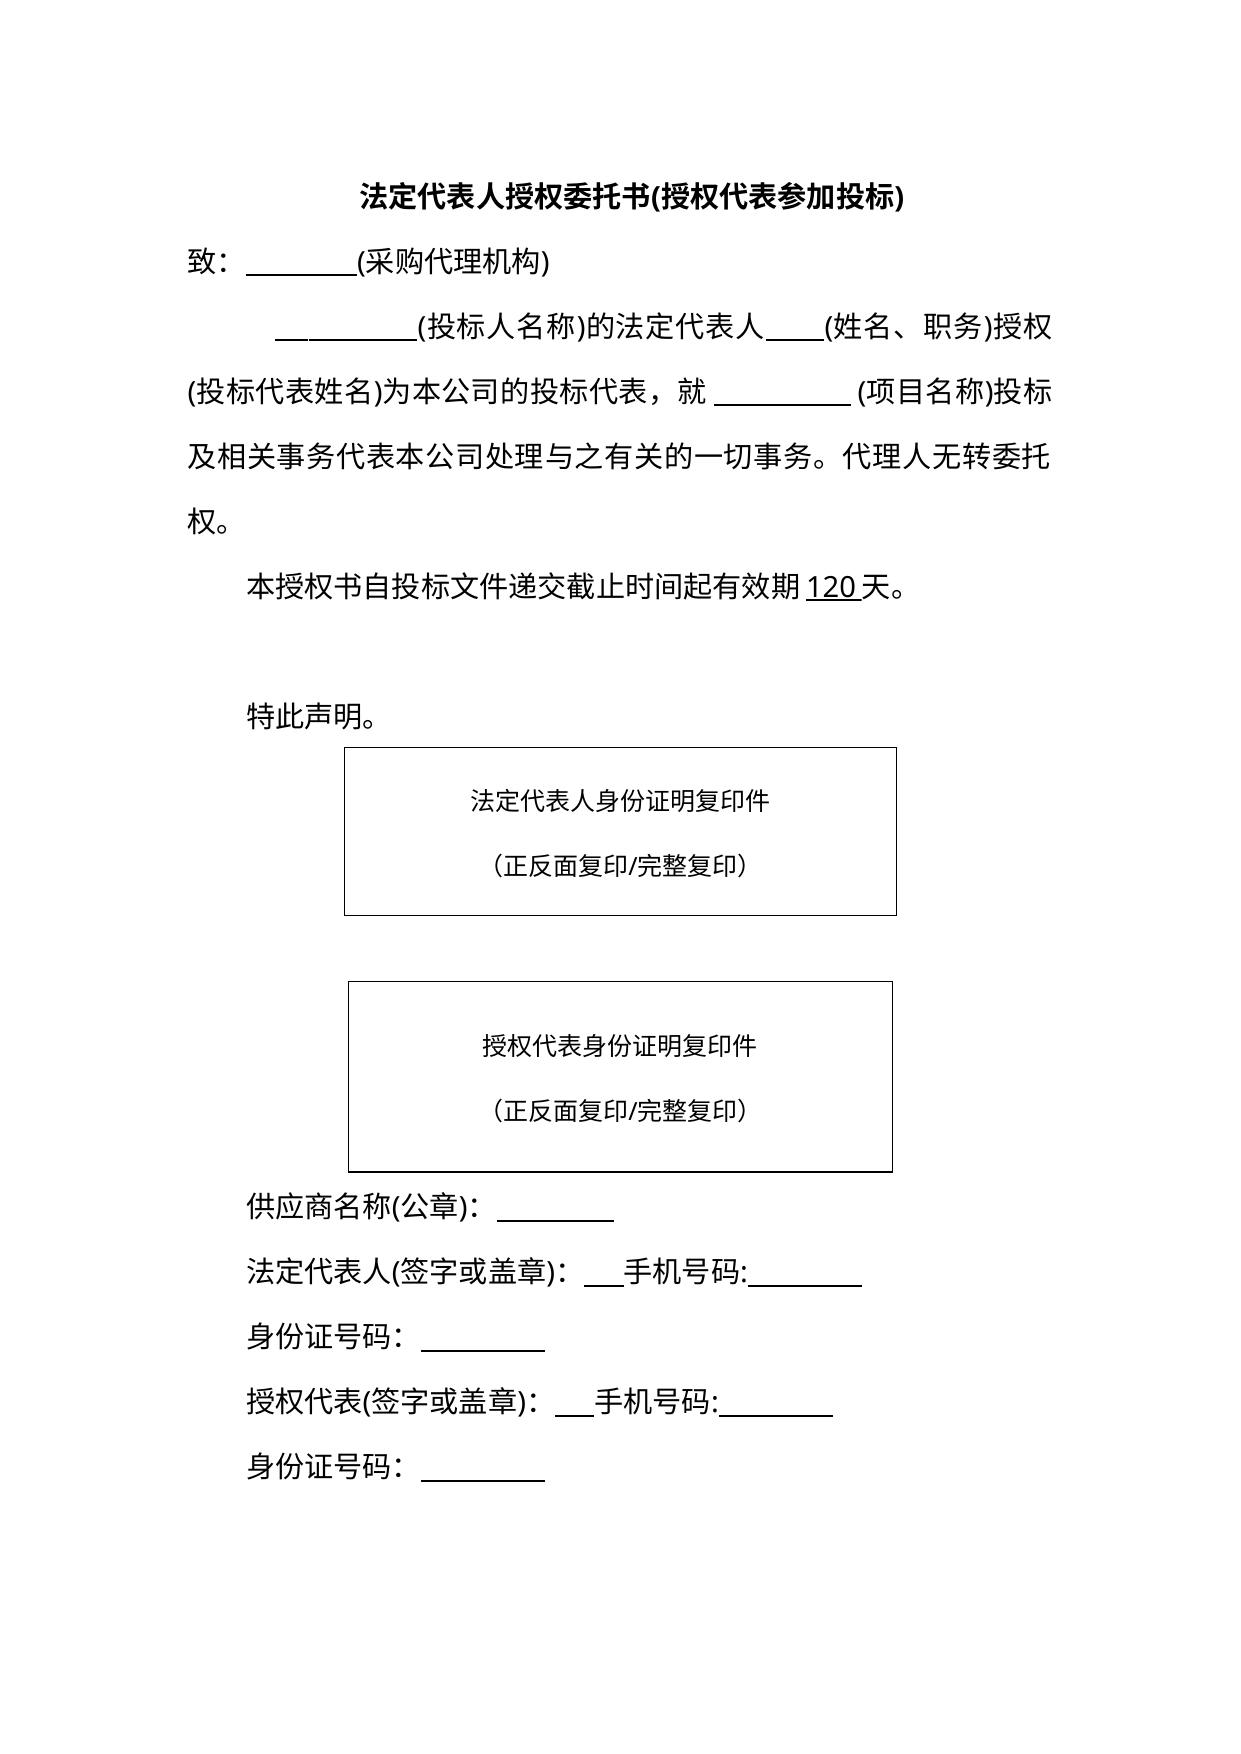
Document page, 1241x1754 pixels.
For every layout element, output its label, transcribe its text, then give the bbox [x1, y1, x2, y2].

text 特此声明。 [187, 682, 1053, 747]
table_header 授权代表身份证明复印件 （正反面复印/完整复印） [349, 982, 892, 1171]
text 身份证号码： [187, 1302, 1053, 1367]
table_header 法定代表人身份证明复印件 （正反面复印/完整复印） [345, 748, 896, 915]
text 法定代表人授权委托书(授权代表参加投标) [187, 162, 1053, 227]
text 本授权书自投标文件递交截止时间起有效期120天。 [187, 552, 1053, 617]
text 法定代表人(签字或盖章)： 手机号码: [187, 1237, 1053, 1302]
text 授权代表(签字或盖章)： 手机号码: [187, 1367, 1053, 1432]
text 供应商名称(公章)： [187, 1172, 1053, 1237]
text (投标人名称)的法定代表人 (姓名、职务)授权 (投标代表姓名)为本公司的投标代表，就 (项目名称)投标及相关事务代表本公司处理与之有关的一切事务。代理人无转委托权。 [187, 292, 1053, 552]
text 身份证号码： [187, 1432, 1053, 1497]
text 致： (采购代理机构) [187, 227, 1053, 292]
